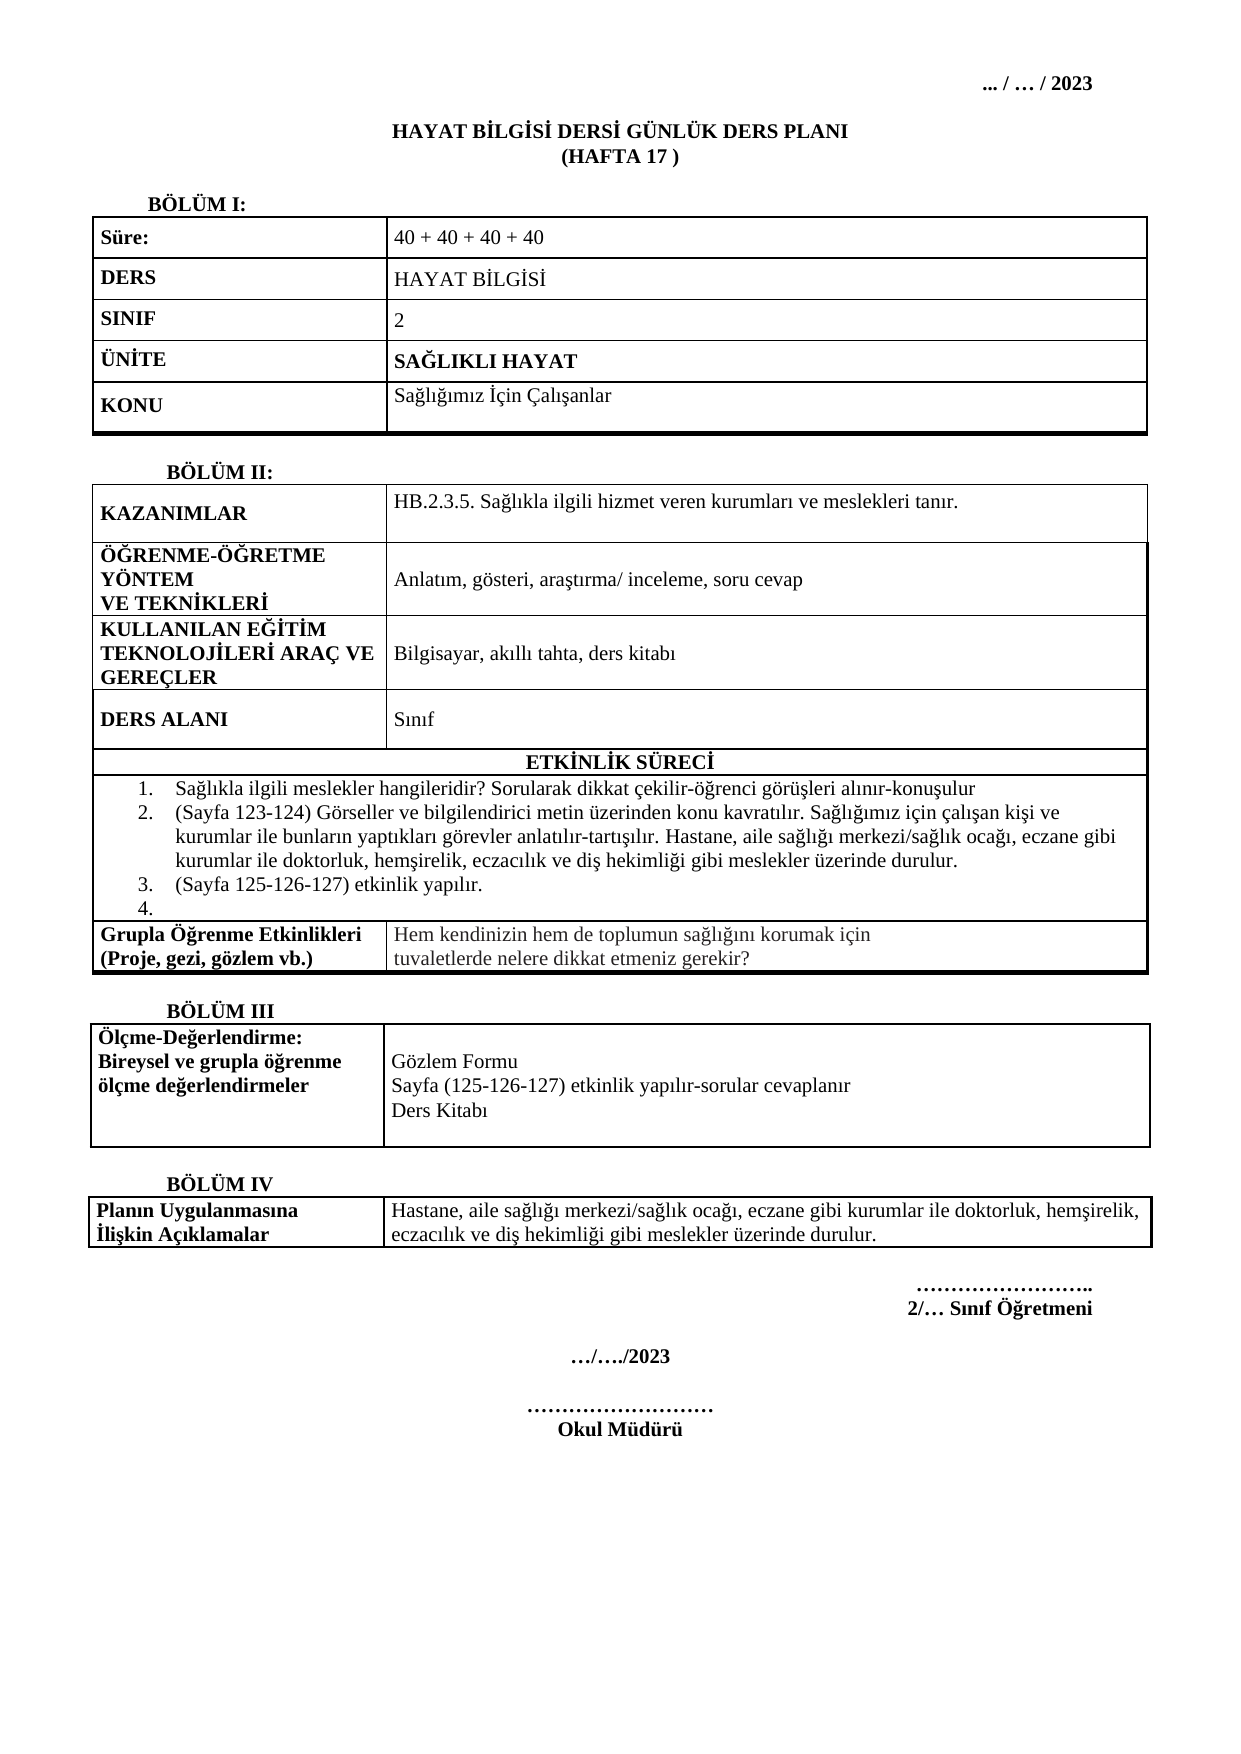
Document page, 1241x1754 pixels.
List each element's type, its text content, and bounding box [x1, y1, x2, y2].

table_header Ölçme-Değerlendirme: Bireysel ve grupla öğrenme ölçme değerlendirmeler [92, 1025, 383, 1146]
table_cell 2 [388, 300, 1146, 340]
table_cell SINIF [94, 300, 386, 340]
table_cell Sınıf [387, 690, 1146, 748]
table_header HB.2.3.5. Sağlıkla ilgili hizmet veren kurumları ve meslekleri tanır. [387, 485, 1147, 542]
table_cell KONU [94, 383, 386, 431]
subtitle BÖLÜM III [148, 999, 1092, 1023]
table_cell Sağlığımız İçin Çalışanlar [388, 383, 1146, 431]
table_header Süre: [94, 218, 386, 257]
text BÖLÜM II: [148, 459, 1092, 484]
table_cell Bilgisayar, akıllı tahta, ders kitabı [387, 616, 1146, 689]
table_header Hastane, aile sağlığı merkezi/sağlık ocağı, eczane gibi kurumlar ile doktorluk, hemşirelik, eczacılık ve diş hekimliği gibi meslekler üzerinde durulur. [385, 1198, 1150, 1246]
text …/…./2023 [148, 1344, 1092, 1368]
table_header Gözlem Formu Sayfa (125-126-127) etkinlik yapılır-sorular cevaplanır Ders Kitabı [385, 1025, 1149, 1146]
table_header KAZANIMLAR [93, 485, 386, 542]
text …………………….. [148, 1272, 1092, 1296]
table_header Planın Uygulanmasına İlişkin Açıklamalar [90, 1198, 383, 1246]
table_cell HAYAT BİLGİSİ [388, 259, 1146, 298]
table_cell ÜNİTE [94, 341, 386, 381]
table_cell ETKİNLİK SÜRECİ [94, 750, 1146, 774]
text (HAFTA 17 ) [148, 143, 1092, 168]
text 2/… Sınıf Öğretmeni [148, 1296, 1092, 1320]
text HAYAT BİLGİSİ DERSİ GÜNLÜK DERS PLANI [148, 119, 1092, 143]
table_cell Sağlıkla ilgili meslekler hangileridir? Sorularak dikkat çekilir-öğrenci görüşleri alınır-konuşulur (Sayfa 123-124) Görseller ve bilgilendirici metin üzerinden konu kavratılır. Sağlığımız için çalışan kişi ve kurumlar ile bunların yaptıkları görevler anlatılır-tartışılır. Hastane, aile sağlığı merkezi/sağlık ocağı, eczane gibi kurumlar ile doktorluk, hemşirelik, eczacılık ve diş hekimliği gibi meslekler üzerinde durulur. (Sayfa 125-126-127) etkinlik yapılır. [94, 776, 1146, 920]
table_cell Hem kendinizin hem de toplumun sağlığını korumak için tuvaletlerde nelere dikkat etmeniz gerekir? [387, 922, 1146, 970]
table_cell ÖĞRENME-ÖĞRETME YÖNTEM VE TEKNİKLERİ [93, 543, 386, 615]
table_cell KULLANILAN EĞİTİM TEKNOLOJİLERİ ARAÇ VE GEREÇLER [93, 616, 386, 689]
text BÖLÜM I: [148, 192, 1092, 216]
text ... / … / 2023 [148, 71, 1092, 95]
table_cell DERS ALANI [94, 690, 386, 748]
text Okul Müdürü [148, 1417, 1092, 1441]
table_cell Anlatım, gösteri, araştırma/ inceleme, soru cevap [387, 543, 1146, 615]
table_cell SAĞLIKLI HAYAT [388, 341, 1146, 381]
table_cell DERS [94, 259, 386, 298]
table_cell Grupla Öğrenme Etkinlikleri (Proje, gezi, gözlem vb.) [94, 922, 386, 970]
table_header 40 + 40 + 40 + 40 [388, 218, 1146, 257]
subtitle BÖLÜM IV [148, 1172, 1092, 1196]
text ……………………… [148, 1392, 1092, 1417]
